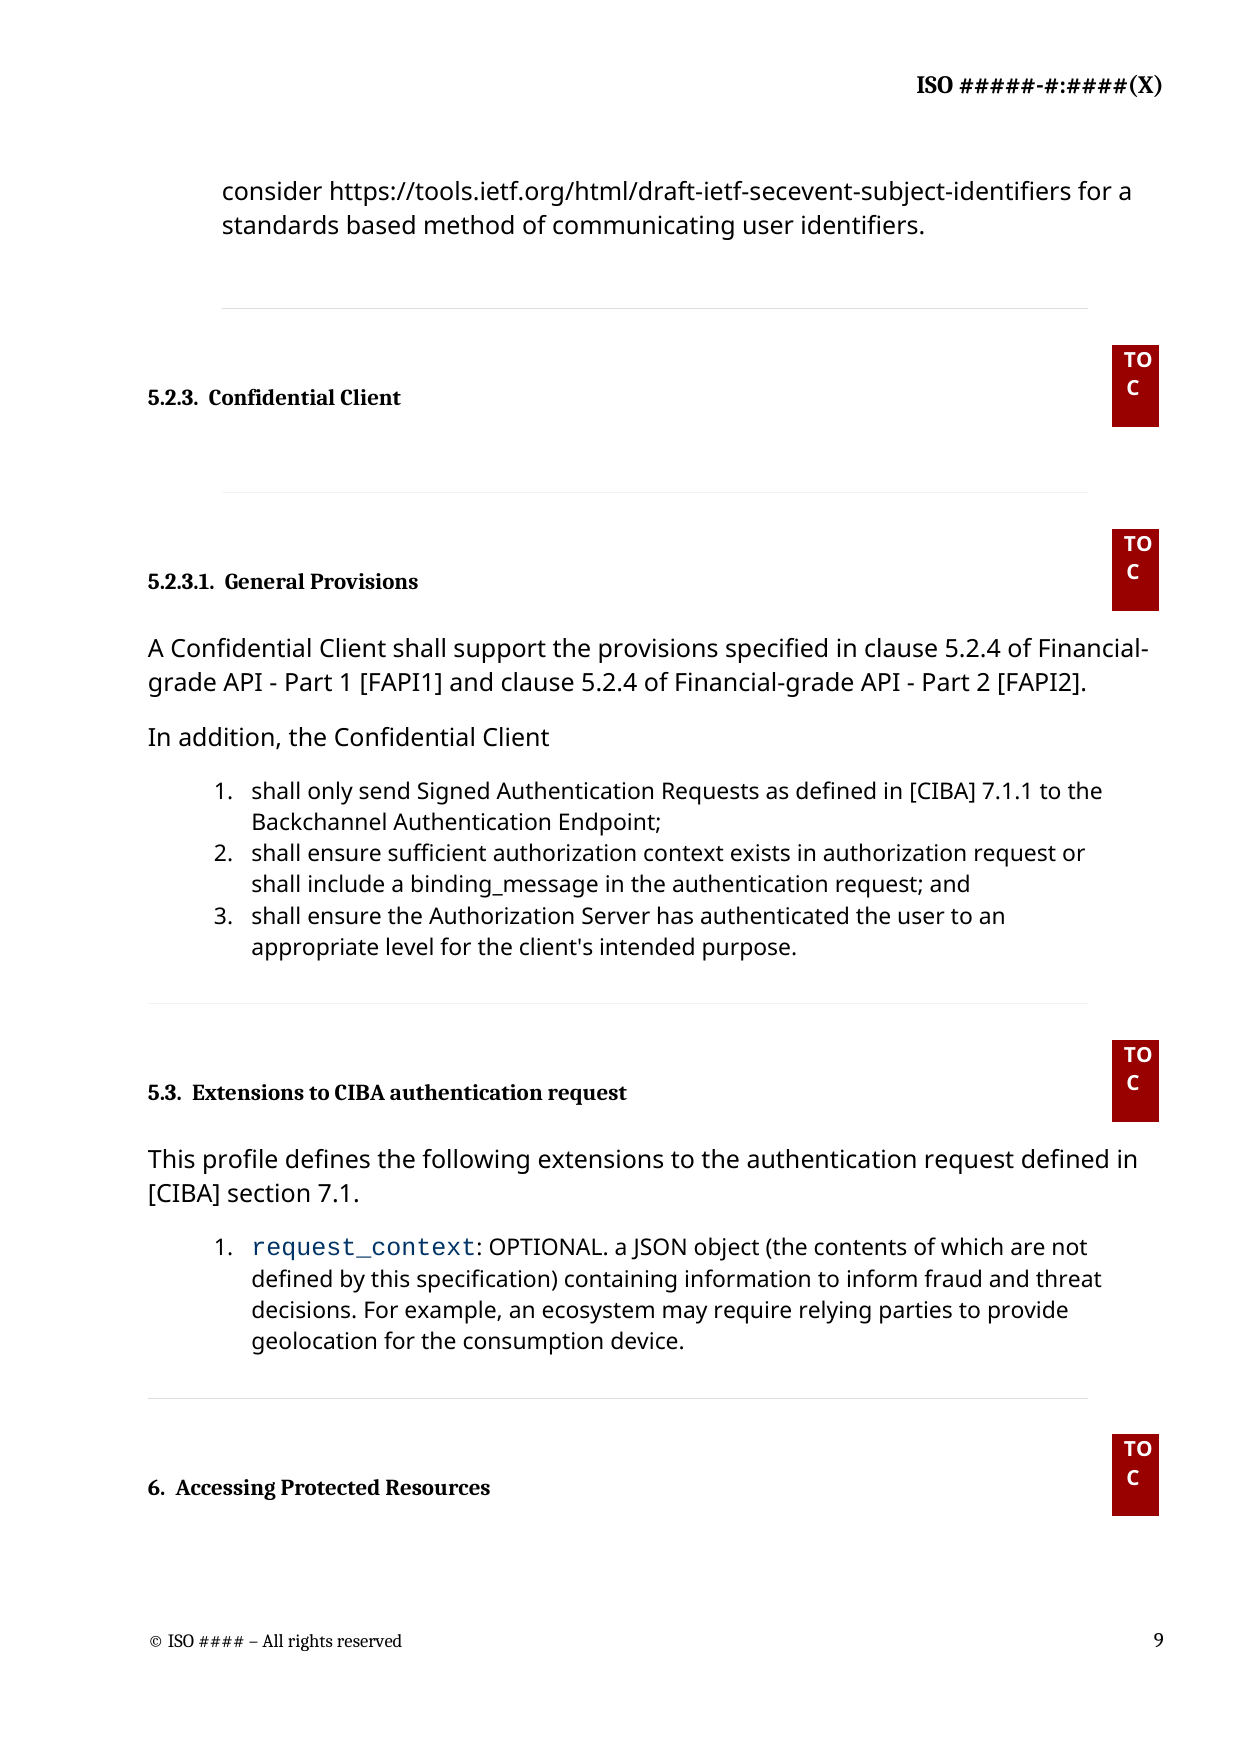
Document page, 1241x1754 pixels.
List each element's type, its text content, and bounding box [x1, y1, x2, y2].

text This profile defines the following extensions to the authentication request defined in [CIBA] section 7.1. [148, 1142, 1163, 1210]
subtitle 5.3. Extensions to CIBA authentication request [148, 1080, 1112, 1106]
list shall ensure sufficient authorization context exists in authorization request or shall include a binding_message in the authentication request; and [214, 837, 1113, 899]
subtitle 6. Accessing Protected Resources [148, 1474, 1112, 1501]
table_header TOC [1112, 1434, 1159, 1516]
list shall only send Signed Authentication Requests as defined in [CIBA] 7.1.1 to the Backchannel Authentication Endpoint; [214, 774, 1113, 837]
text A Confidential Client shall support the provisions specified in clause 5.2.4 of Financial-grade API - Part 1 [FAPI1] and clause 5.2.4 of Financial-grade API - Part 2 [FAPI2]. [148, 631, 1163, 699]
subtitle 5.2.3. Confidential Client [148, 385, 1112, 411]
table_header TOC [1112, 529, 1159, 611]
table_header TOC [1112, 345, 1159, 427]
subtitle 5.2.3.1. General Provisions [148, 569, 1112, 595]
table_header TOC [1112, 1040, 1159, 1122]
list shall ensure the Authorization Server has authenticated the user to an appropriate level for the client's intended purpose. [214, 899, 1113, 962]
text In addition, the Confidential Client [148, 720, 1163, 754]
list request_context: OPTIONAL. a JSON object (the contents of which are not defined by this specification) containing information to inform fraud and threat decisions. For example, an ecosystem may require relying parties to provide geolocation for the consumption device. [214, 1231, 1113, 1357]
